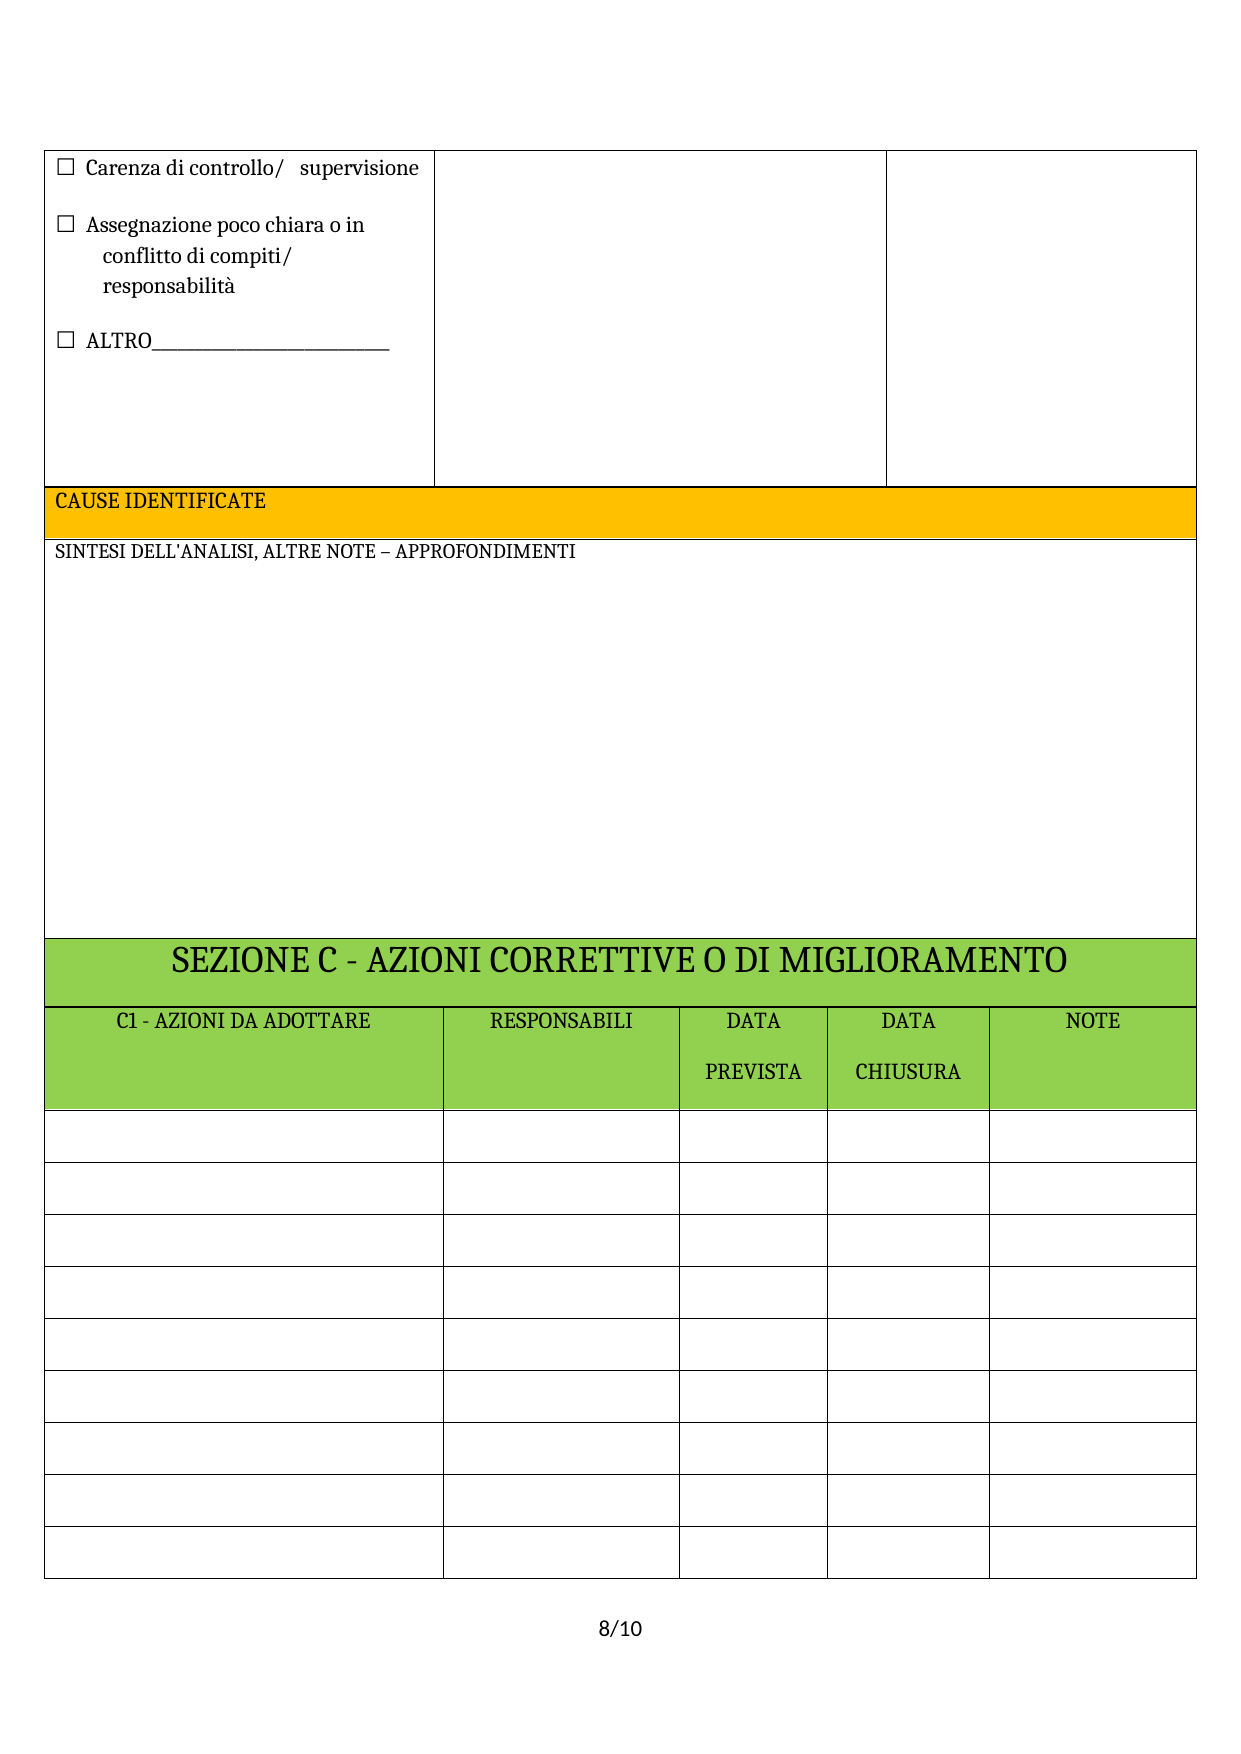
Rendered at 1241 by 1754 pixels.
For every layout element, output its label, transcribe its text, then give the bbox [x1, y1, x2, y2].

table_cell [45, 1319, 443, 1370]
table_cell NOTE [990, 1008, 1196, 1109]
table_cell [45, 1215, 443, 1266]
table_cell [680, 1475, 827, 1526]
table_cell [680, 1163, 827, 1214]
table_cell [680, 1267, 827, 1318]
table_cell [45, 1475, 443, 1526]
table_cell [828, 1475, 989, 1526]
table_cell [828, 1527, 989, 1578]
table_cell [680, 1215, 827, 1266]
table_cell [444, 1163, 679, 1214]
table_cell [887, 151, 1196, 486]
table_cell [435, 151, 886, 486]
table_cell [990, 1319, 1196, 1370]
table_cell [680, 1371, 827, 1422]
table_cell [990, 1215, 1196, 1266]
table_cell RESPONSABILI [444, 1008, 679, 1109]
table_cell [45, 151, 434, 486]
table_cell [990, 1371, 1196, 1422]
table_cell [45, 1527, 443, 1578]
table_cell [990, 1423, 1196, 1474]
table_cell [828, 1319, 989, 1370]
table_cell [680, 1527, 827, 1578]
table_cell [444, 1371, 679, 1422]
table_cell DATA CHIUSURA [828, 1008, 989, 1109]
table_cell [828, 1371, 989, 1422]
table_cell [45, 1371, 443, 1422]
table_cell [444, 1215, 679, 1266]
table_cell [828, 1267, 989, 1318]
table_cell [990, 1163, 1196, 1214]
table_cell SINTESI DELL'ANALISI, ALTRE NOTE – APPROFONDIMENTI [45, 540, 1196, 938]
table_cell CAUSE IDENTIFICATE [45, 488, 1196, 538]
table_cell [828, 1163, 989, 1214]
table_cell [828, 1215, 989, 1266]
table_cell SEZIONE C - AZIONI CORRETTIVE O DI MIGLIORAMENTO [45, 939, 1196, 1006]
table_cell [680, 1423, 827, 1474]
table_cell [990, 1267, 1196, 1318]
table_cell [828, 1111, 989, 1162]
table_cell [990, 1527, 1196, 1578]
table_cell [45, 1163, 443, 1214]
table_cell [45, 1267, 443, 1318]
table_cell [680, 1319, 827, 1370]
table_cell [990, 1475, 1196, 1526]
table_cell [45, 1111, 443, 1162]
table_cell [444, 1111, 679, 1162]
table_cell [828, 1423, 989, 1474]
table_cell [45, 1423, 443, 1474]
table_cell [680, 1111, 827, 1162]
table_cell [444, 1267, 679, 1318]
table_cell C1 - AZIONI DA ADOTTARE [45, 1008, 443, 1109]
table_cell [444, 1319, 679, 1370]
table_cell [444, 1475, 679, 1526]
table_cell [444, 1423, 679, 1474]
table_cell DATA PREVISTA [680, 1008, 827, 1109]
table_cell [444, 1527, 679, 1578]
table_cell [990, 1111, 1196, 1162]
